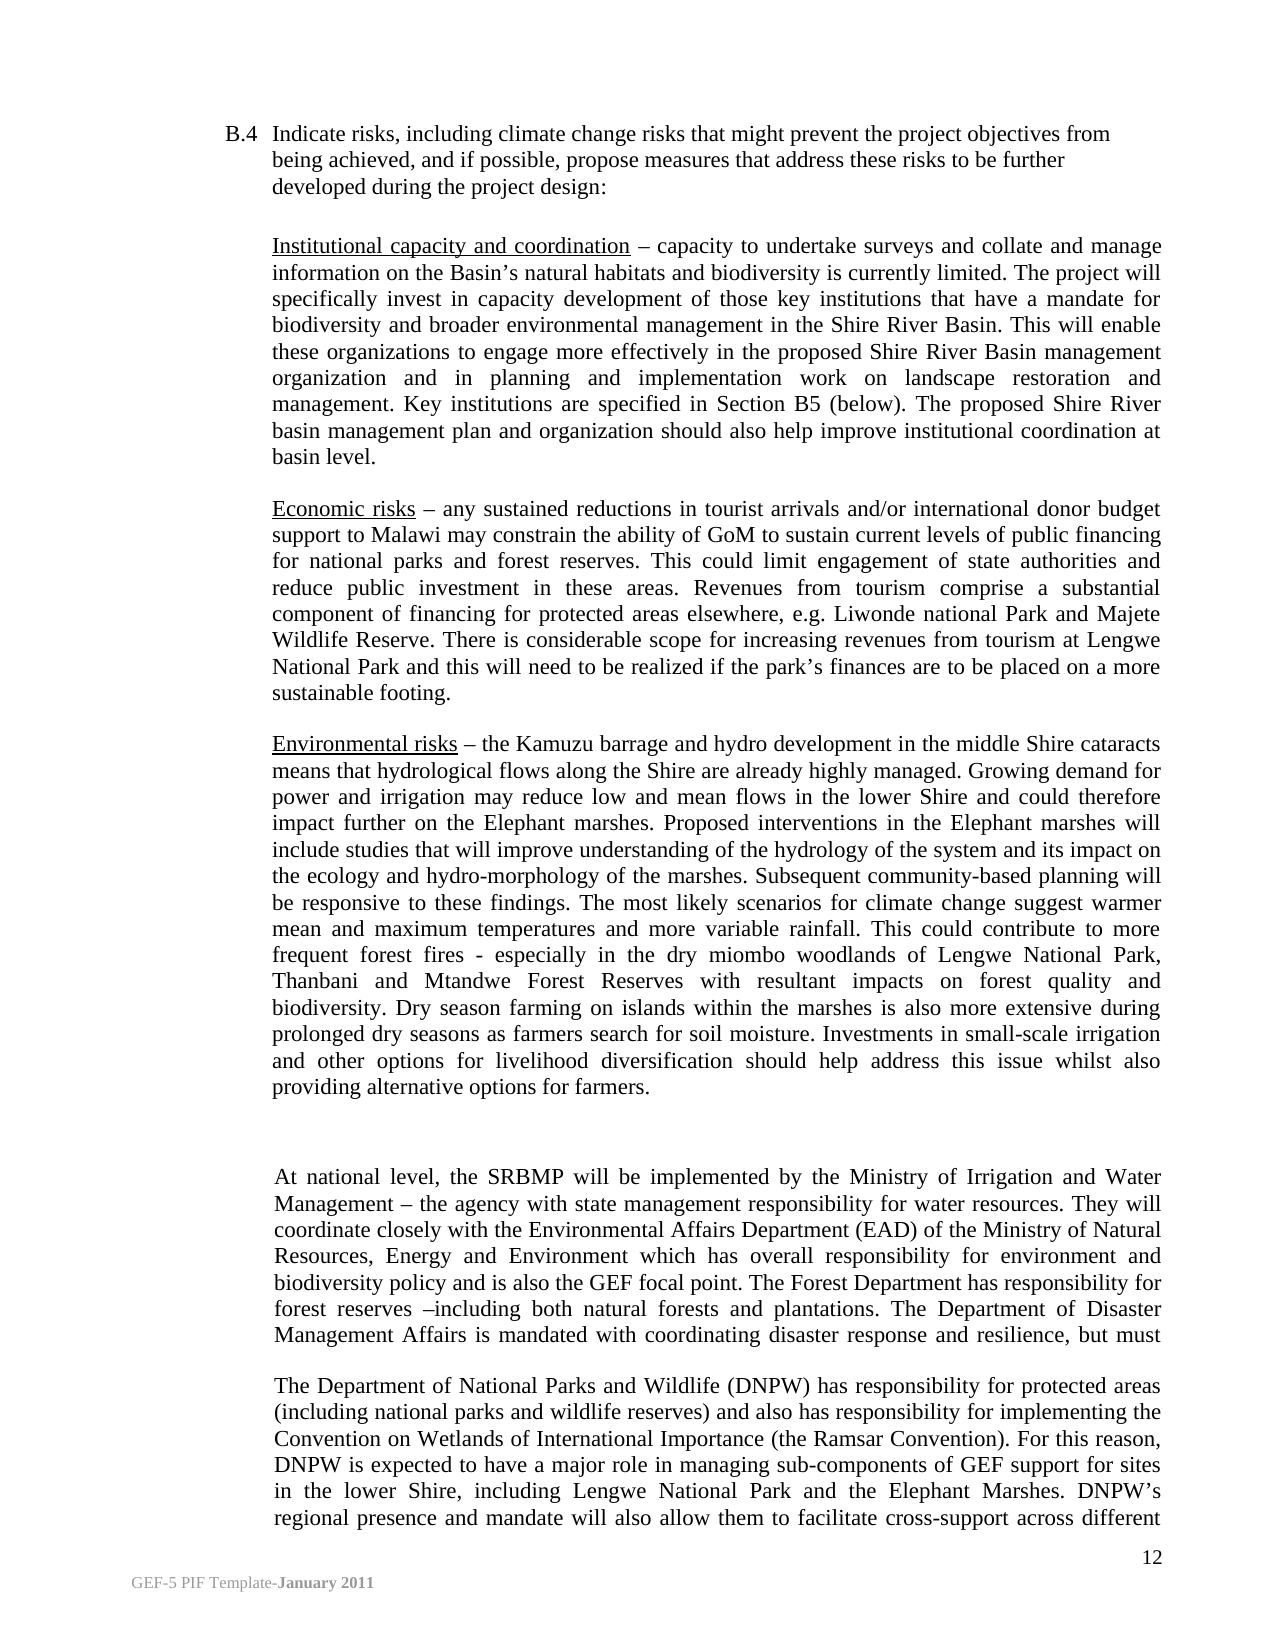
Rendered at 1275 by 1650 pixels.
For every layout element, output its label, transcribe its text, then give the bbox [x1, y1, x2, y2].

table_header Institutional capacity and coordination – capacity to undertake surveys and collate and manage information on the Basin’s natural habitats and biodiversity is currently limited. The project will specifically invest in capacity development of those key institutions that have a mandate for biodiversity and broader environmental management in the Shire River Basin. This will enable these organizations to engage more effectively in the proposed Shire River Basin management organization and in planning and implementation work on landscape restoration and management. Key institutions are specified in Section B5 (below). The proposed Shire River basin management plan and organization should also help improve institutional coordination at basin level. Economic risks – any sustained reductions in tourist arrivals and/or international donor budget support to Malawi may constrain the ability of GoM to sustain current levels of public financing for national parks and forest reserves. This could limit engagement of state authorities and reduce public investment in these areas. Revenues from tourism comprise a substantial component of financing for protected areas elsewhere, e.g. Liwonde national Park and Majete Wildlife Reserve. There is considerable scope for increasing revenues from tourism at Lengwe National Park and this will need to be realized if the park’s finances are to be placed on a more sustainable footing. Environmental risks – the Kamuzu barrage and hydro development in the middle Shire cataracts means that hydrological flows along the Shire are already highly managed. Growing demand for power and irrigation may reduce low and mean flows in the lower Shire and could therefore impact further on the Elephant marshes. Proposed interventions in the Elephant marshes will include studies that will improve understanding of the hydrology of the system and its impact on the ecology and hydro-morphology of the marshes. Subsequent community-based planning will be responsive to these findings. The most likely scenarios for climate change suggest warmer mean and maximum temperatures and more variable rainfall. This could contribute to more frequent forest fires - especially in the dry miombo woodlands of Lengwe National Park, Thanbani and Mtandwe Forest Reserves with resultant impacts on forest quality and biodiversity. Dry season farming on islands within the marshes is also more extensive during prolonged dry seasons as farmers search for soil moisture. Investments in small-scale irrigation and other options for livelihood diversification should help address this issue whilst also providing alternative options for farmers. [261, 208, 1174, 1126]
text B.4 Indicate risks, including climate change risks that might prevent the project objectives from being achieved, and if possible, propose measures that address these risks to be further developed during the project design: [225, 120, 1162, 199]
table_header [263, 1138, 1174, 1530]
